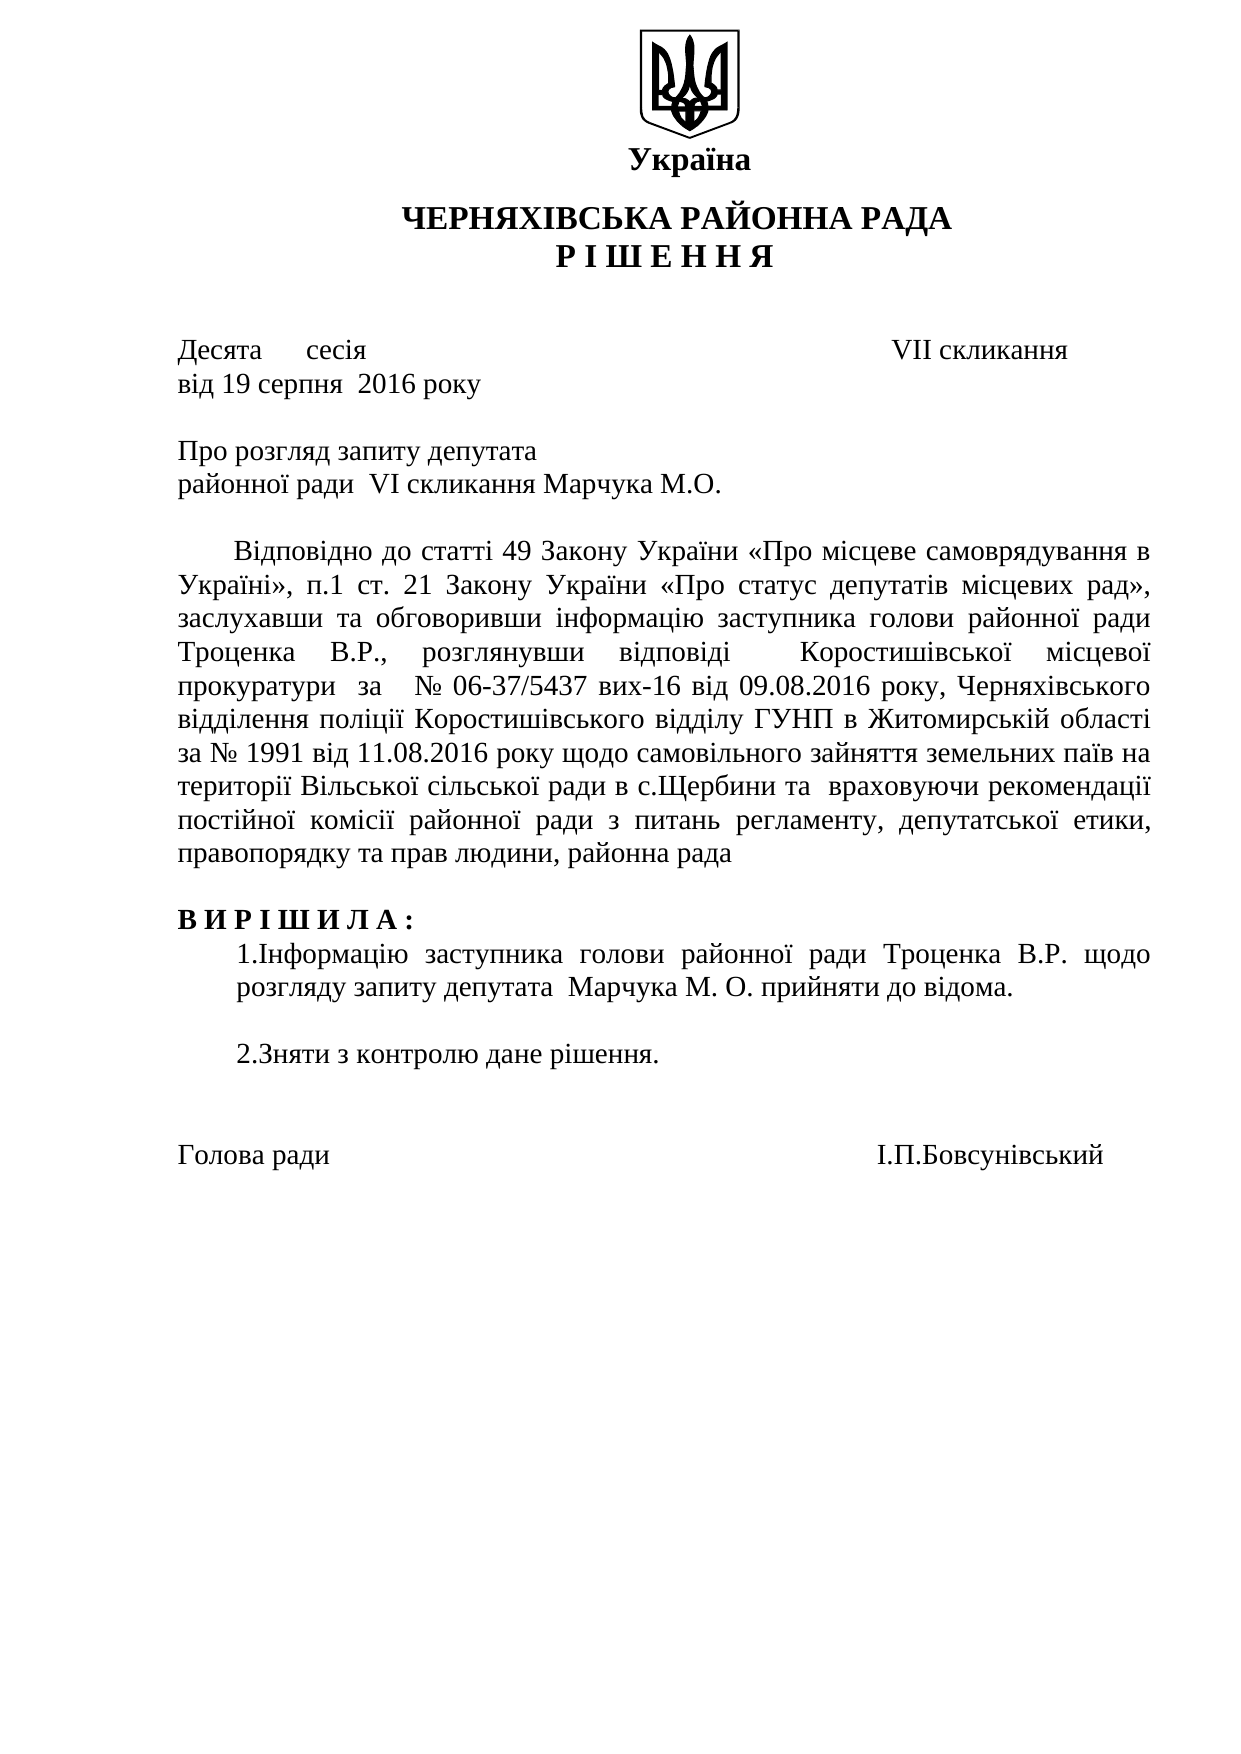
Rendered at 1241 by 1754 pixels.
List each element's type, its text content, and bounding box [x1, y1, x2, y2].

text від 19 серпня 2016 року [177, 366, 1152, 399]
list 1.Інформацію заступника голови районної ради Троценка В.Р. щодо розгляду запиту депутата Марчука М. О. прийняти до відома. [236, 936, 1152, 1003]
text В И Р І Ш И Л А : [177, 902, 1152, 936]
text Десята сесія VIІ скликання [177, 332, 1152, 366]
text Відповідно до статті 49 Закону України «Про місцеве самоврядування в Україні», п.1 ст. 21 Закону України «Про статус депутатів місцевих рад», заслухавши та обговоривши інформацію заступника голови районної ради Троценка В.Р., розглянувши відповіді Коростишівської місцевої прокуратури за № 06-37/5437 вих-16 від 09.08.2016 року, Черняхівського відділення поліції Коростишівського відділу ГУНП в Житомирській області за № 1991 від 11.08.2016 року щодо самовільного зайняття земельних паїв на території Вільської сільської ради в с.Щербини та враховуючи рекомендації постійної комісії районної ради з питань регламенту, депутатської етики, правопорядку та прав людини, районна рада [177, 533, 1152, 869]
text Про розгляд запиту депутата [177, 433, 1152, 466]
subtitle ЧЕРНЯХІВСЬКА РАЙОННА РАДА [177, 198, 1152, 236]
text районної ради VІ скликання Марчука М.О. [177, 466, 1152, 500]
text Голова ради І.П.Бовсунівський [177, 1137, 1152, 1171]
text 2.Зняти з контролю дане рішення. [236, 1037, 1152, 1070]
text Україна [177, 139, 1152, 177]
subtitle Р І Ш Е Н Н Я [177, 236, 1152, 275]
